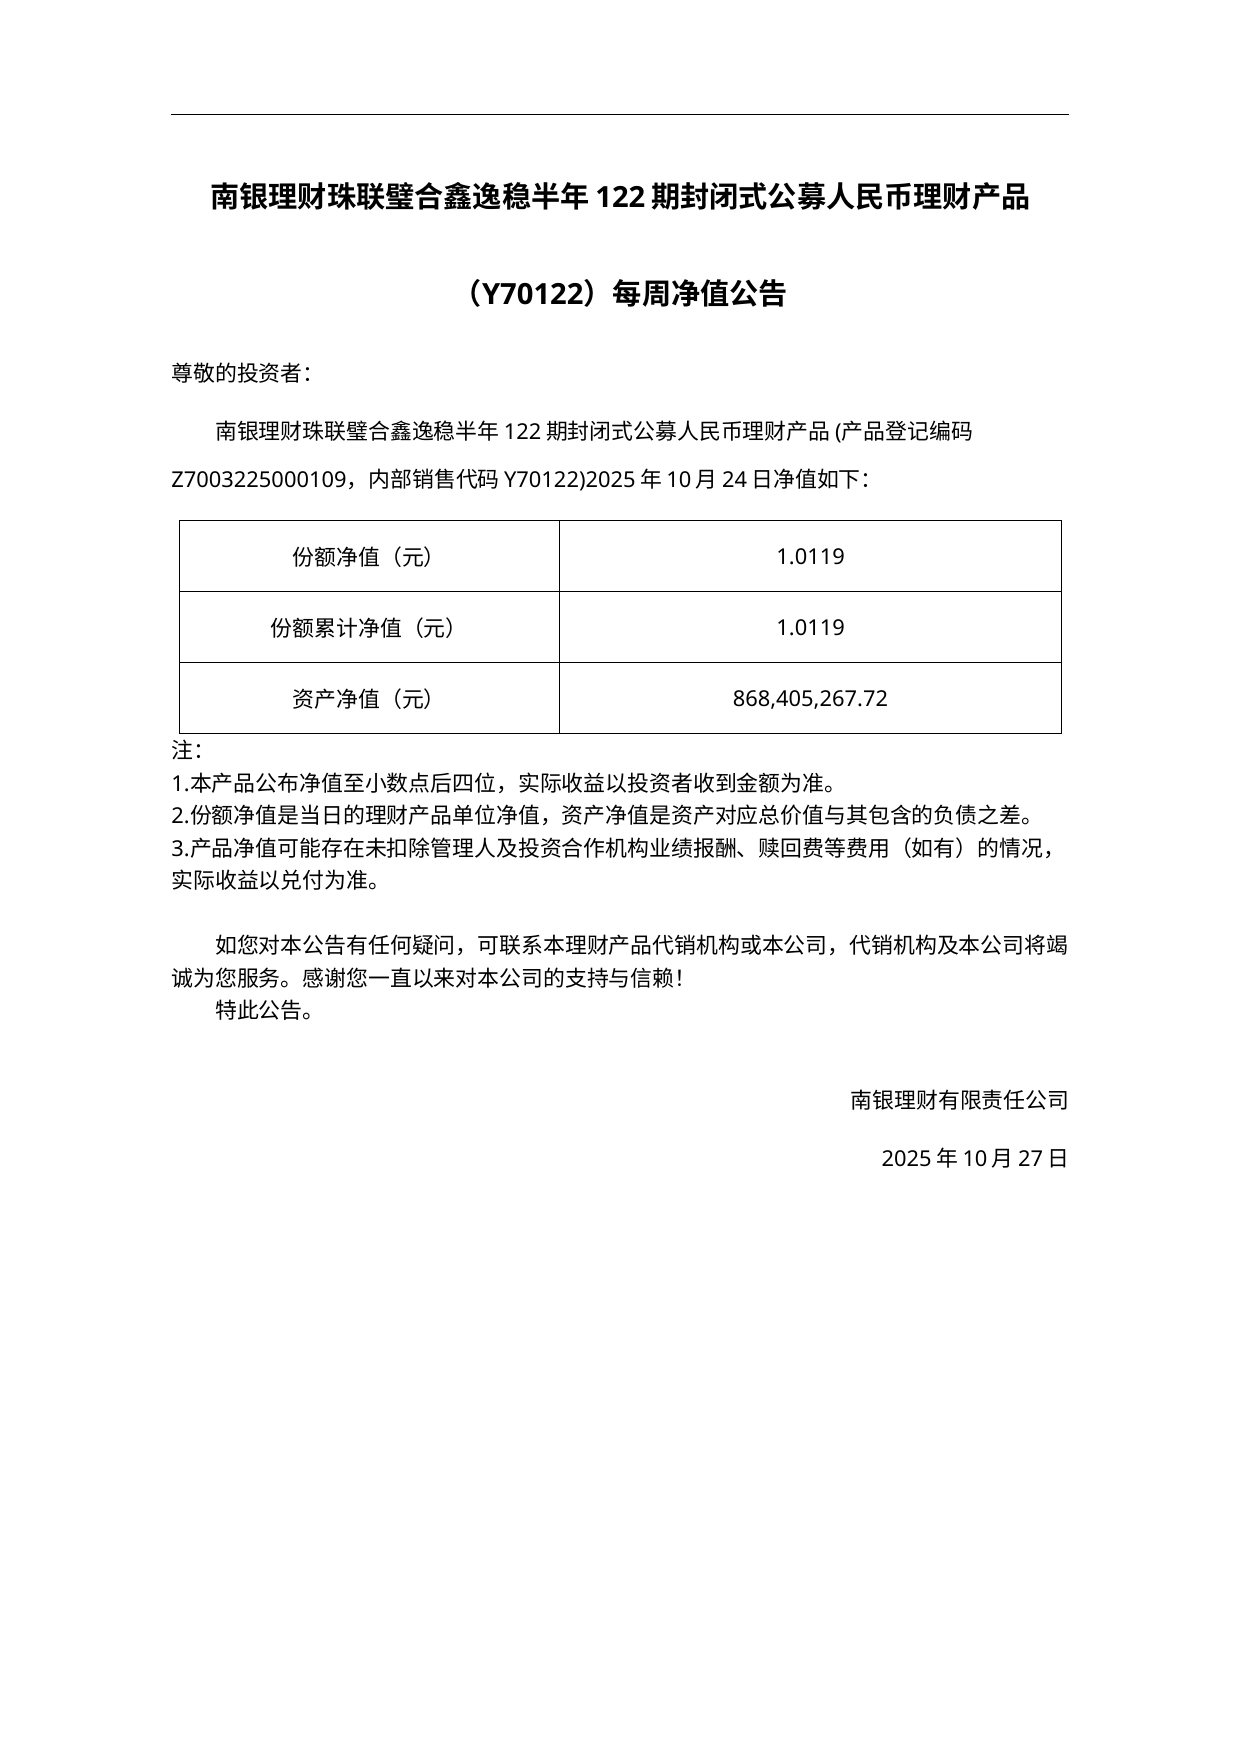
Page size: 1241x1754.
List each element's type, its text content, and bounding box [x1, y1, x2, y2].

table_header 1.0119 [560, 521, 1061, 591]
table_cell 资产净值（元） [180, 663, 559, 733]
text 2.份额净值是当日的理财产品单位净值，资产净值是资产对应总价值与其包含的负债之差。 [171, 798, 1069, 830]
text 1.本产品公布净值至小数点后四位，实际收益以投资者收到金额为准。 [171, 765, 1069, 798]
text 注： [171, 733, 1069, 765]
text 特此公告。 [171, 993, 1069, 1025]
table_header 份额净值（元） [180, 521, 559, 591]
text 2025年10月27日 [171, 1140, 1069, 1173]
table_cell 868,405,267.72 [560, 663, 1061, 733]
table_cell 份额累计净值（元） [180, 592, 559, 662]
text 尊敬的投资者： [171, 355, 1069, 388]
table_cell 1.0119 [560, 592, 1061, 662]
text 南银理财珠联璧合鑫逸稳半年122期封闭式公募人民币理财产品（Y70122）每周净值公告 [171, 162, 1069, 324]
text 3.产品净值可能存在未扣除管理人及投资合作机构业绩报酬、赎回费等费用（如有）的情况，实际收益以兑付为准。 [171, 830, 1069, 895]
text 南银理财有限责任公司 [171, 1082, 1069, 1115]
text 南银理财珠联璧合鑫逸稳半年122期封闭式公募人民币理财产品 (产品登记编码Z7003225000109，内部销售代码Y70122)2025年10月24日净值如下： [171, 413, 1069, 494]
text 如您对本公告有任何疑问，可联系本理财产品代销机构或本公司，代销机构及本公司将竭诚为您服务。感谢您一直以来对本公司的支持与信赖！ [171, 928, 1069, 993]
